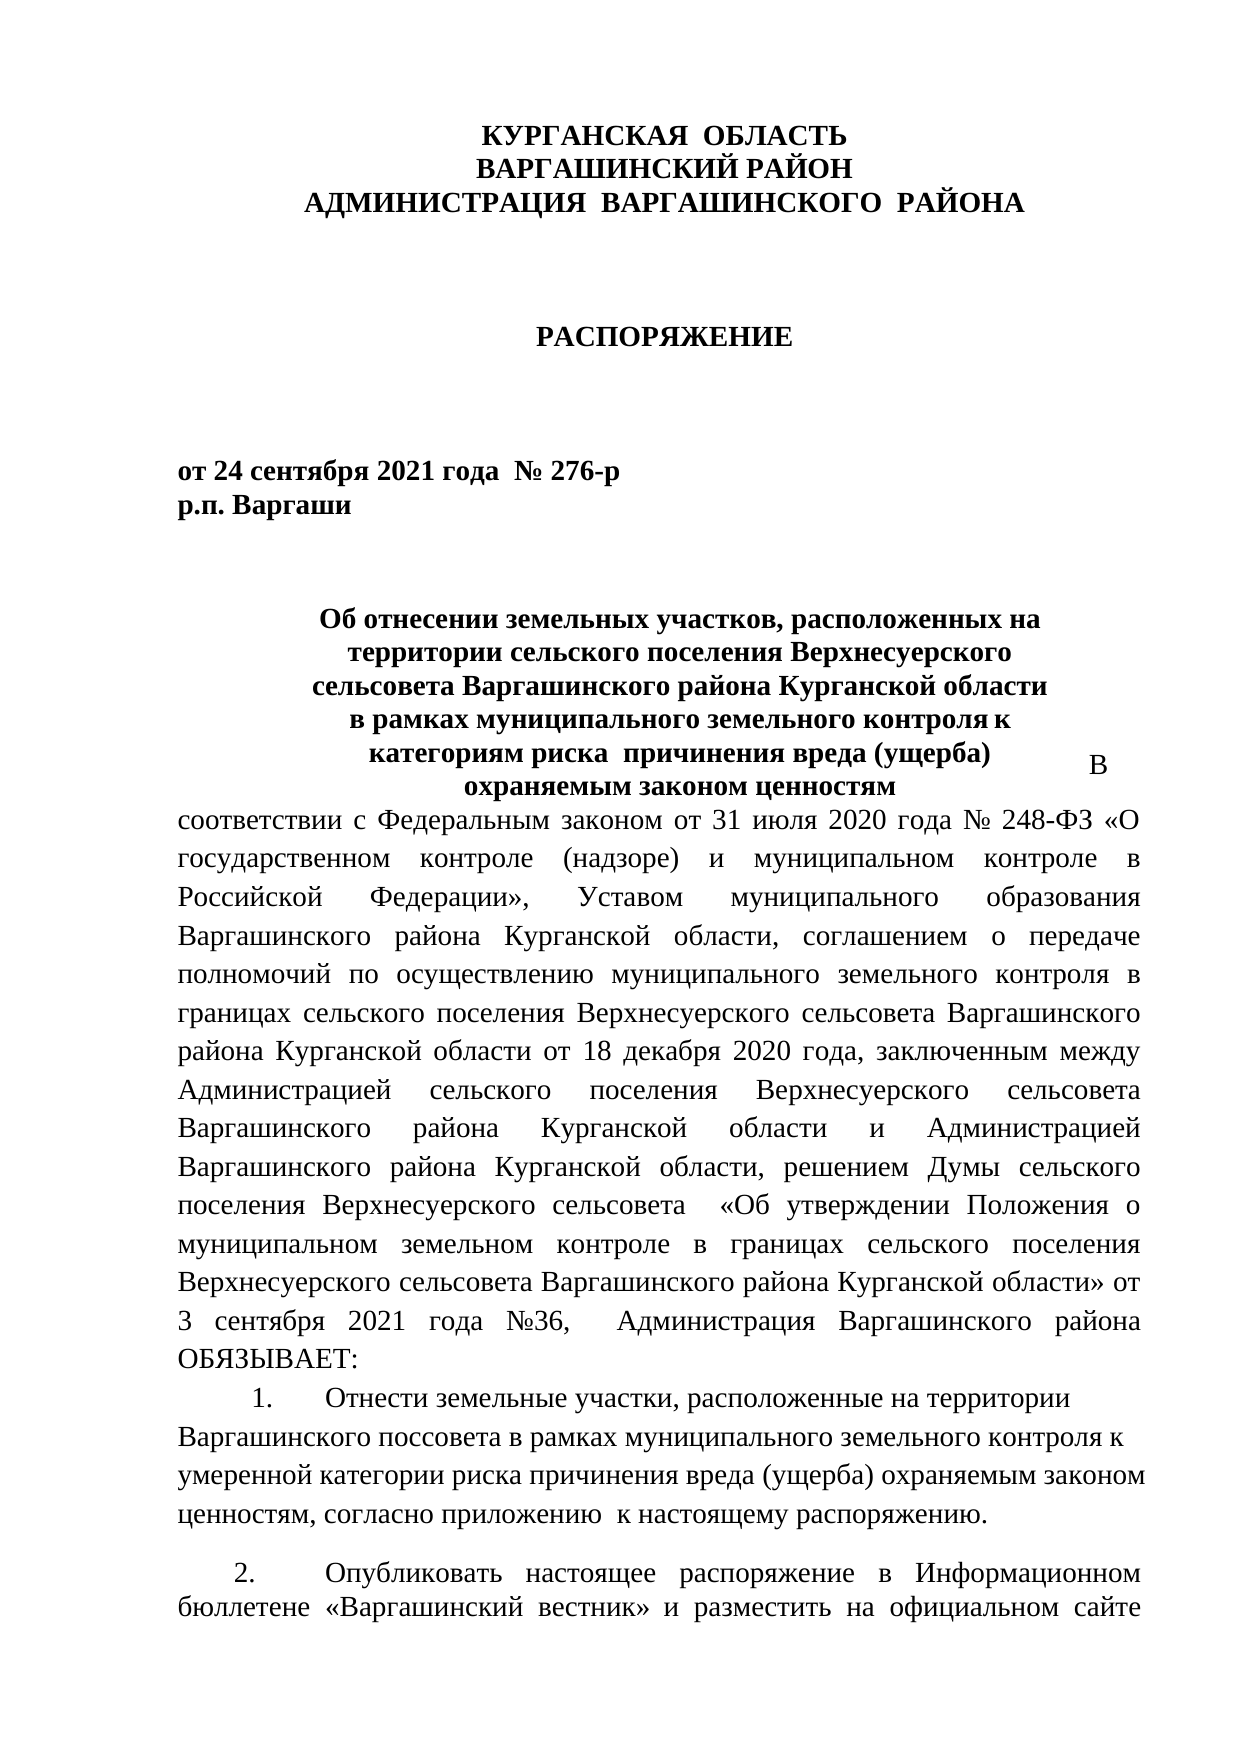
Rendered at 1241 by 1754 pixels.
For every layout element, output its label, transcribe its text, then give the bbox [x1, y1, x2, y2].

text от 24 сентября 2021 года № 276-р [177, 453, 1152, 487]
table_header Об отнесении земельных участков, расположенных на территории сельского поселения Верхнесуерского сельсовета Варгашинского района Курганской области в рамках муниципального земельного контроля к категориям риска причинения вреда (ущерба) охраняемым законом ценностям [271, 601, 1070, 802]
text РАСПОРЯЖЕНИЕ [177, 319, 1152, 353]
text КУРГАНСКАЯ ОБЛАСТЬ [177, 118, 1152, 152]
text р.п. Варгаши [177, 487, 1152, 521]
text АДМИНИСТРАЦИЯ ВАРГАШИНСКОГО РАЙОНА [177, 185, 1152, 219]
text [177, 1555, 1142, 1622]
text В соответствии с Федеральным законом от 31 июля 2020 года № 248-ФЗ «О государственном контроле (надзоре) и муниципальном контроле в Российской Федерации», Уставом муниципального образования Варгашинского района Курганской области, соглашением о передаче полномочий по осуществлению муниципального земельного контроля в границах сельского поселения Верхнесуерского сельсовета Варгашинского района Курганской области от 18 декабря 2020 года, заключенным между Администрацией сельского поселения Верхнесуерского сельсовета Варгашинского района Курганской области и Администрацией Варгашинского района Курганской области, решением Думы сельского поселения Верхнесуерского сельсовета «Об утверждении Положения о муниципальном земельном контроле в границах сельского поселения Верхнесуерского сельсовета Варгашинского района Курганской области» от 3 сентября 2021 года №36, Администрация Варгашинского района ОБЯЗЫВАЕТ: [177, 747, 1141, 1375]
text ВАРГАШИНСКИЙ РАЙОН [177, 152, 1152, 185]
text 1. Отнести земельные участки, расположенные на территории Варгашинского поссовета в рамках муниципального земельного контроля к умеренной категории риска причинения вреда (ущерба) охраняемым законом ценностям, согласно приложению к настоящему распоряжению. [177, 1380, 1152, 1529]
